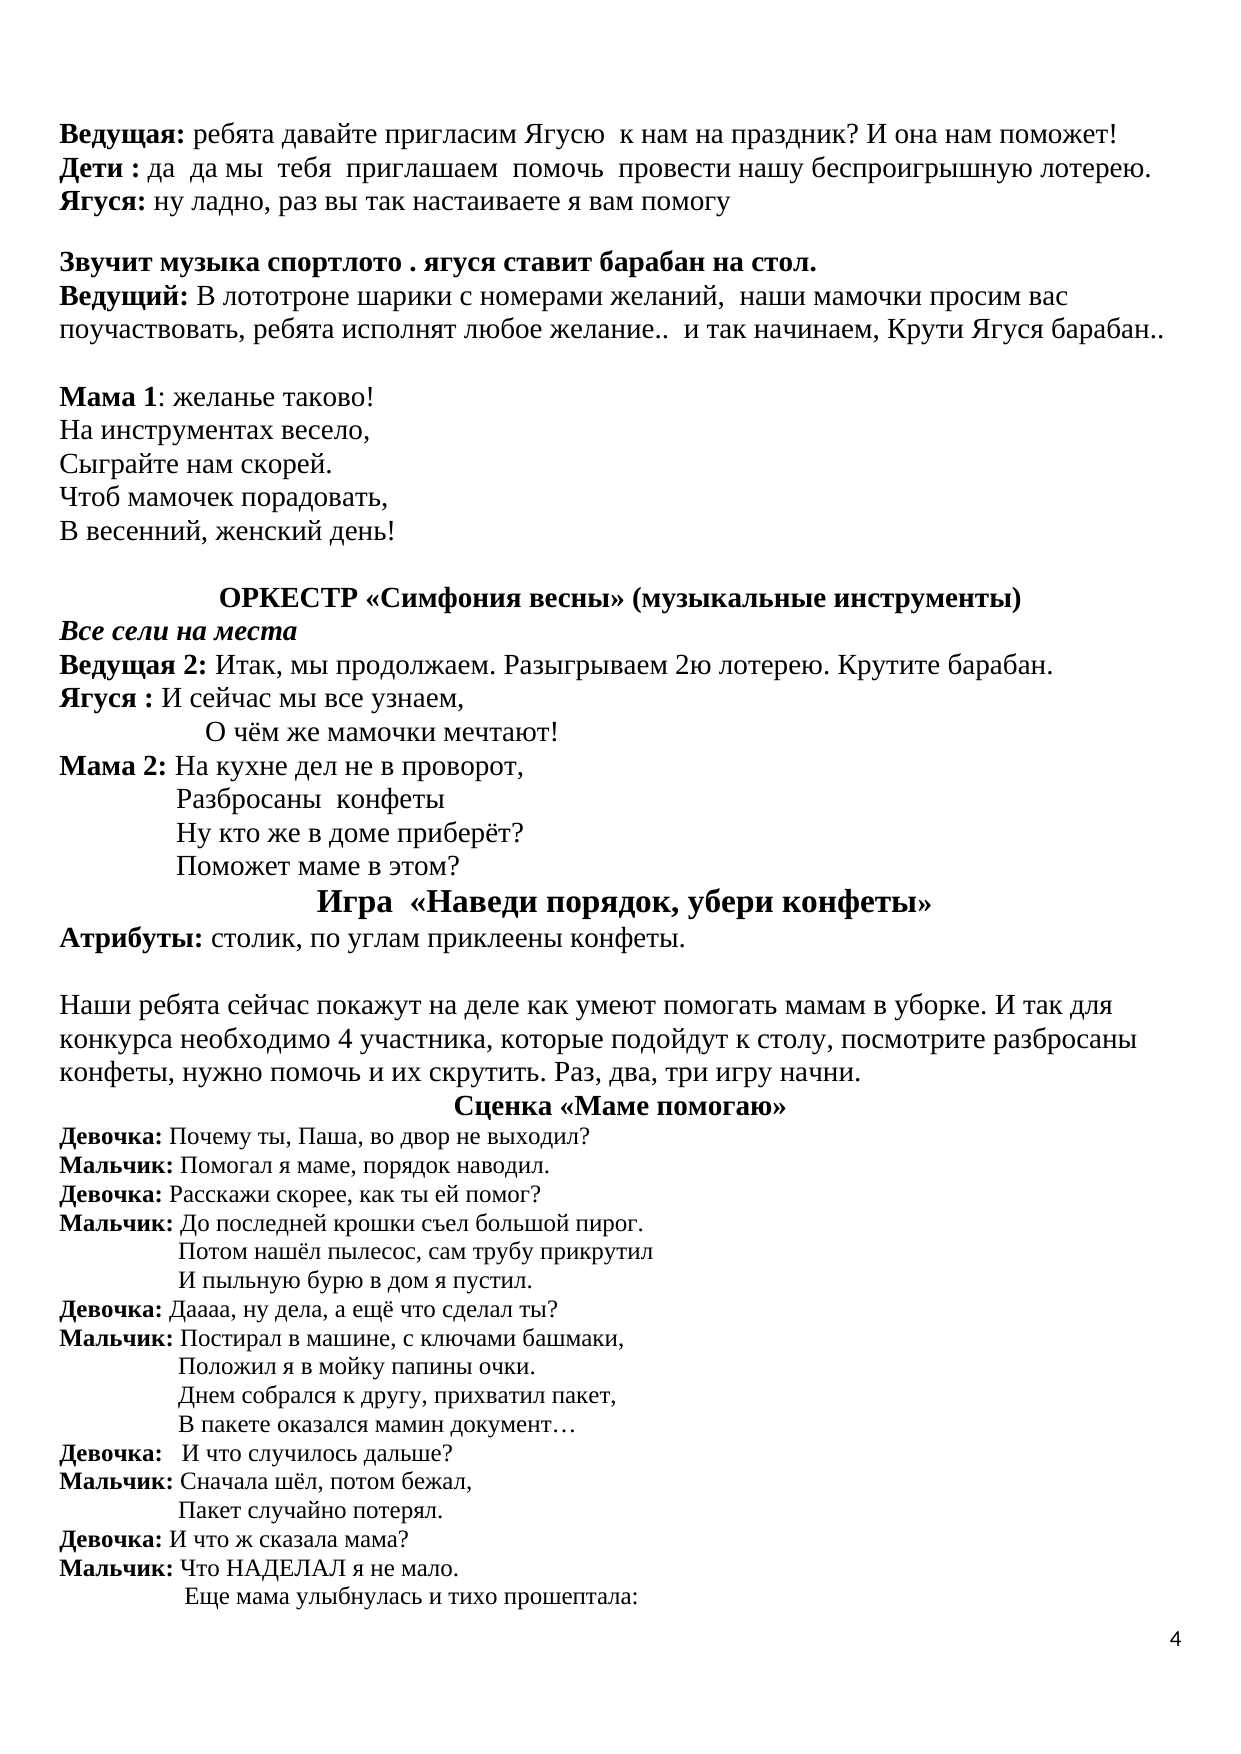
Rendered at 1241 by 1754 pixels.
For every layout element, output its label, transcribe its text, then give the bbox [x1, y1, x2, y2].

text Ведущая: ребята давайте пригласим Ягусю к нам на праздник? И она нам поможет! [59, 89, 1181, 150]
text В весенний, женский день! [59, 513, 1181, 546]
text Атрибуты: столик, по углам приклеены конфеты. [59, 920, 1181, 954]
text Ведущий: В лототроне шарики с номерами желаний, наши мамочки просим вас поучаствовать, ребята исполнят любое желание.. и так начинаем, Крути Ягуся барабан.. [59, 278, 1181, 345]
text Еще мама улыбнулась и тихо прошептала: [59, 1581, 1181, 1610]
text Положил я в мойку папины очки. [59, 1351, 1181, 1380]
text Дети : да да мы тебя приглашаем помочь провести нашу беспроигрышную лотерею. [59, 150, 1181, 183]
text Девочка: И что ж сказала мама? [59, 1524, 1181, 1553]
text Мама 2: На кухне дел не в проворот, [59, 748, 1181, 781]
text Разбросаны конфеты [59, 781, 1181, 815]
text Игра «Наведи порядок, убери конфеты» [59, 882, 1181, 920]
text Сыграйте нам скорей. [59, 446, 1181, 479]
text Ну кто же в доме приберёт? [59, 815, 1181, 848]
text На инструментах весело, [59, 412, 1181, 446]
text Пакет случайно потерял. [59, 1495, 1181, 1524]
text Звучит музыка спортлото . ягуся ставит барабан на стол. [59, 244, 1181, 278]
text Чтоб мамочек порадовать, [59, 479, 1181, 513]
text Ягуся : И сейчас мы все узнаем, [59, 681, 1181, 714]
text И пыльную бурю в дом я пустил. [59, 1265, 1181, 1294]
text Ведущая 2: Итак, мы продолжаем. Разыгрываем 2ю лотерею. Крутите барабан. [59, 647, 1181, 681]
text Мальчик: Сначала шёл, потом бежал, [59, 1466, 1181, 1495]
text ОРКЕСТР «Симфония весны» (музыкальные инструменты) [59, 580, 1181, 613]
text Все сели на места [59, 613, 1181, 647]
text Мальчик: Постирал в машине, с ключами башмаки, [59, 1323, 1181, 1351]
text Девочка: Расскажи скорее, как ты ей помог? [59, 1179, 1181, 1208]
text Сценка «Маме помогаю» [59, 1088, 1181, 1121]
text О чём же мамочки мечтают! [59, 714, 1181, 748]
text Потом нашёл пылесос, сам трубу прикрутил [59, 1236, 1181, 1265]
text Мальчик: До последней крошки съел большой пирог. [59, 1208, 1181, 1236]
text Девочка: Почему ты, Паша, во двор не выходил? [59, 1121, 1181, 1150]
text Мама 1: желанье таково! [59, 379, 1181, 412]
text Ягуся: ну ладно, раз вы так настаиваете я вам помогу [59, 183, 1181, 217]
text Мальчик: Что НАДЕЛАЛ я не мало. [59, 1553, 1181, 1581]
text Девочка: Даааа, ну дела, а ещё что сделал ты? [59, 1294, 1181, 1323]
text Мальчик: Помогал я маме, порядок наводил. [59, 1150, 1181, 1179]
text Девочка: И что случилось дальше? [59, 1438, 1181, 1466]
text В пакете оказался мамин документ… [59, 1409, 1181, 1438]
text Поможет маме в этом? [59, 848, 1181, 882]
text Наши ребята сейчас покажут на деле как умеют помогать мамам в уборке. И так для конкурса необходимо 4 участника, которые подойдут к столу, посмотрите разбросаны конфеты, нужно помочь и их скрутить. Раз, два, три игру начни. [59, 987, 1181, 1088]
text Днем собрался к другу, прихватил пакет, [59, 1380, 1181, 1409]
